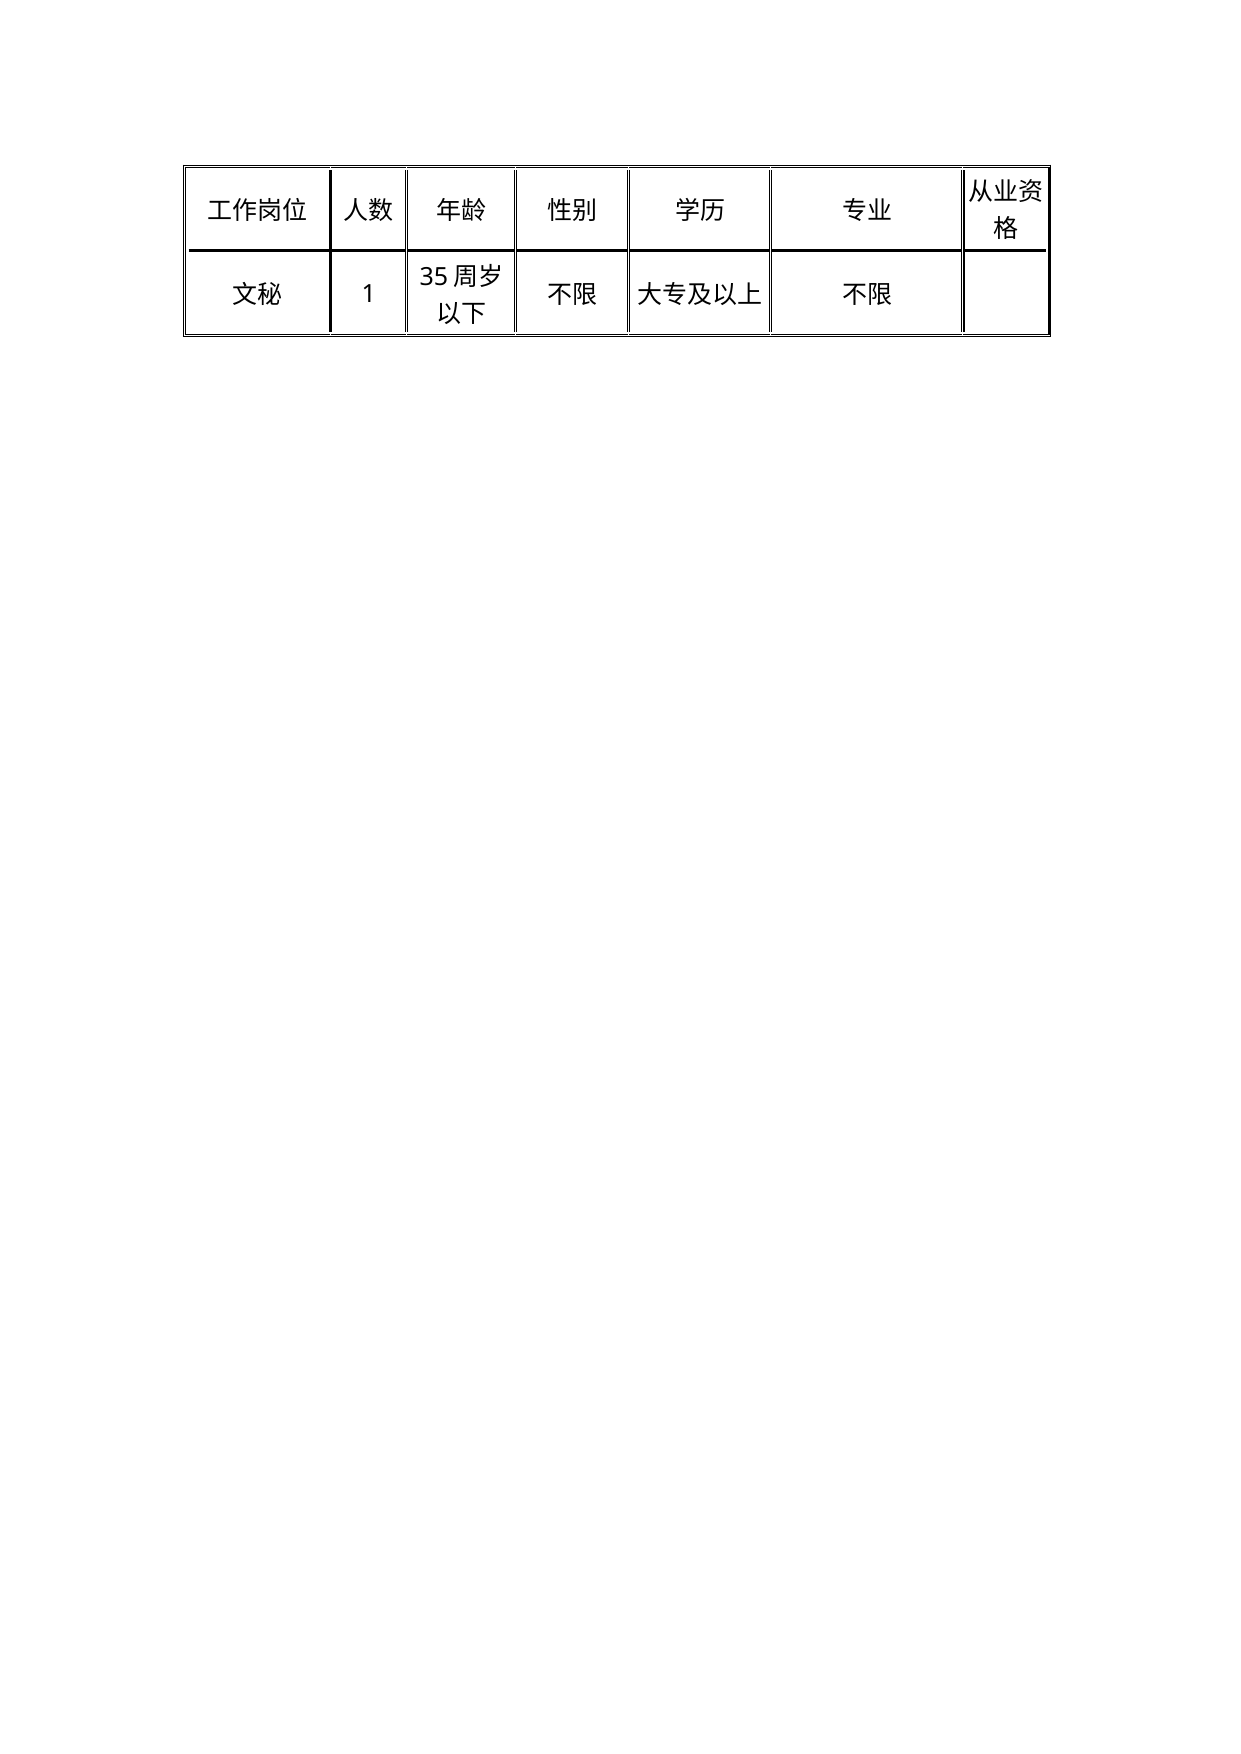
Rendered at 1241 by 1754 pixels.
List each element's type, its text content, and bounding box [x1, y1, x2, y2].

table_header 人数 [330, 168, 407, 249]
table_header 专业 [771, 166, 963, 249]
table_cell 大专及以上 [629, 252, 771, 333]
table_cell 不限 [516, 252, 629, 333]
table_header 从业资格 [963, 168, 1048, 249]
table_header 性别 [516, 168, 629, 249]
table_cell 35周岁以下 [407, 252, 516, 333]
table_header 年龄 [407, 168, 516, 249]
table_cell 1 [330, 252, 407, 333]
table_header 学历 [629, 168, 771, 249]
table_cell [963, 249, 1048, 333]
table_header 工作岗位 [186, 168, 330, 249]
table_cell 不限 [771, 249, 963, 333]
table_cell 文秘 [186, 249, 330, 333]
